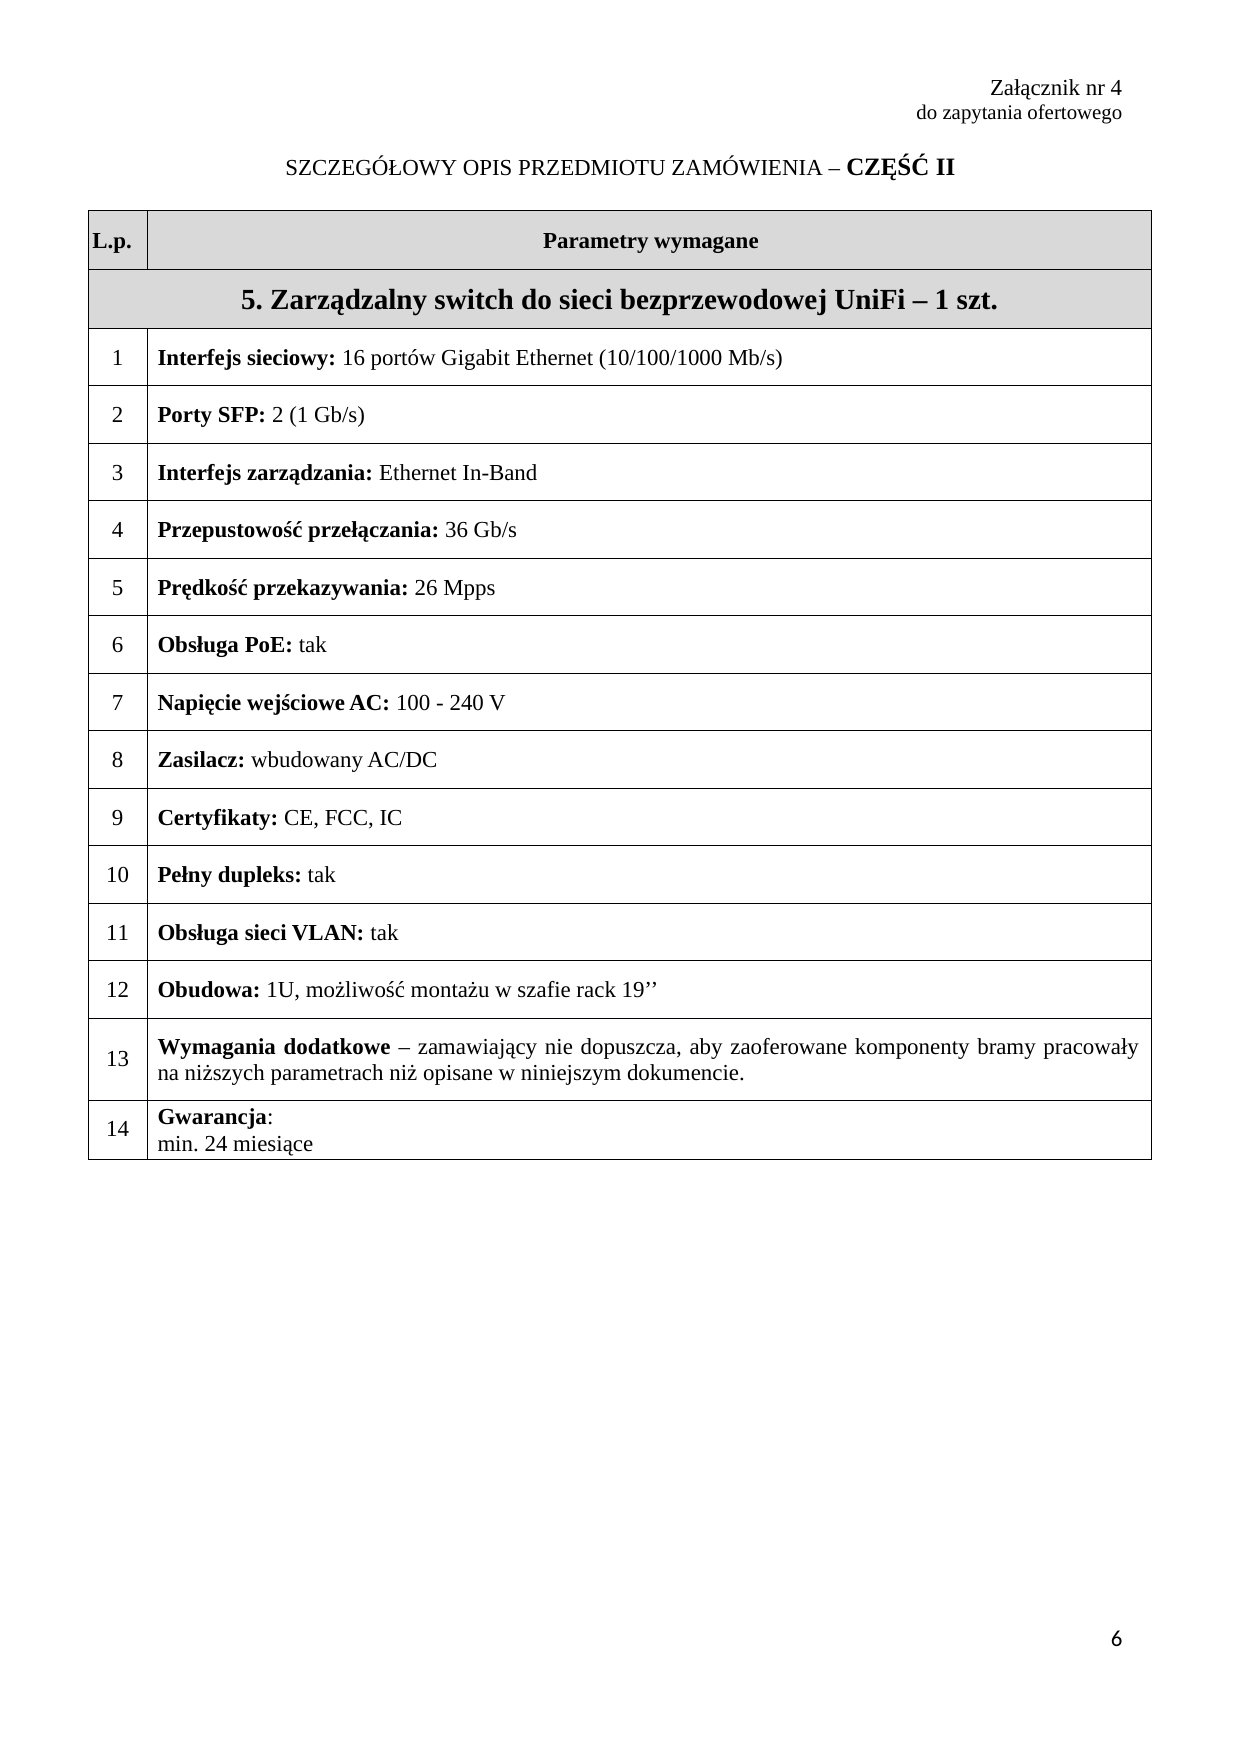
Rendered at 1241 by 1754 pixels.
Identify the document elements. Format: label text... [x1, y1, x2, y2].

table_cell 11 [89, 904, 147, 960]
table_cell 5. Zarządzalny switch do sieci bezprzewodowej UniFi – 1 szt. [89, 270, 1151, 328]
table_cell Gwarancja: min. 24 miesiące [148, 1101, 1151, 1159]
table_cell 3 [89, 444, 147, 500]
table_cell 14 [89, 1101, 147, 1159]
table_cell Pełny dupleks: tak [148, 846, 1151, 903]
table_cell 6 [89, 616, 147, 673]
table_cell 7 [89, 674, 147, 730]
table_cell 5 [89, 559, 147, 615]
table_header Parametry wymagane [148, 211, 1151, 269]
table_cell 4 [89, 501, 147, 558]
table_cell Porty SFP: 2 (1 Gb/s) [148, 386, 1151, 443]
table_cell 8 [89, 731, 147, 788]
table_cell 12 [89, 961, 147, 1018]
table_cell 9 [89, 789, 147, 845]
table_cell Interfejs zarządzania: Ethernet In-Band [148, 444, 1151, 500]
table_cell Obudowa: 1U, możliwość montażu w szafie rack 19’’ [148, 961, 1151, 1018]
table_cell 10 [89, 846, 147, 903]
table_cell Obsługa sieci VLAN: tak [148, 904, 1151, 960]
table_cell 13 [89, 1019, 147, 1100]
table_cell Obsługa PoE: tak [148, 616, 1151, 673]
table_cell Przepustowość przełączania: 36 Gb/s [148, 501, 1151, 558]
table_cell Zasilacz: wbudowany AC/DC [148, 731, 1151, 788]
table_cell Wymagania dodatkowe – zamawiający nie dopuszcza, aby zaoferowane komponenty bramy pracowały na niższych parametrach niż opisane w niniejszym dokumencie. [148, 1019, 1151, 1100]
table_cell 1 [89, 329, 147, 385]
table_cell Certyfikaty: CE, FCC, IC [148, 789, 1151, 845]
table_header L.p. [89, 211, 147, 269]
table_cell Prędkość przekazywania: 26 Mpps [148, 559, 1151, 615]
table_cell 2 [89, 386, 147, 443]
table_cell Napięcie wejściowe AC: 100 - 240 V [148, 674, 1151, 730]
table_cell Interfejs sieciowy: 16 portów Gigabit Ethernet (10/100/1000 Mb/s) [148, 329, 1151, 385]
